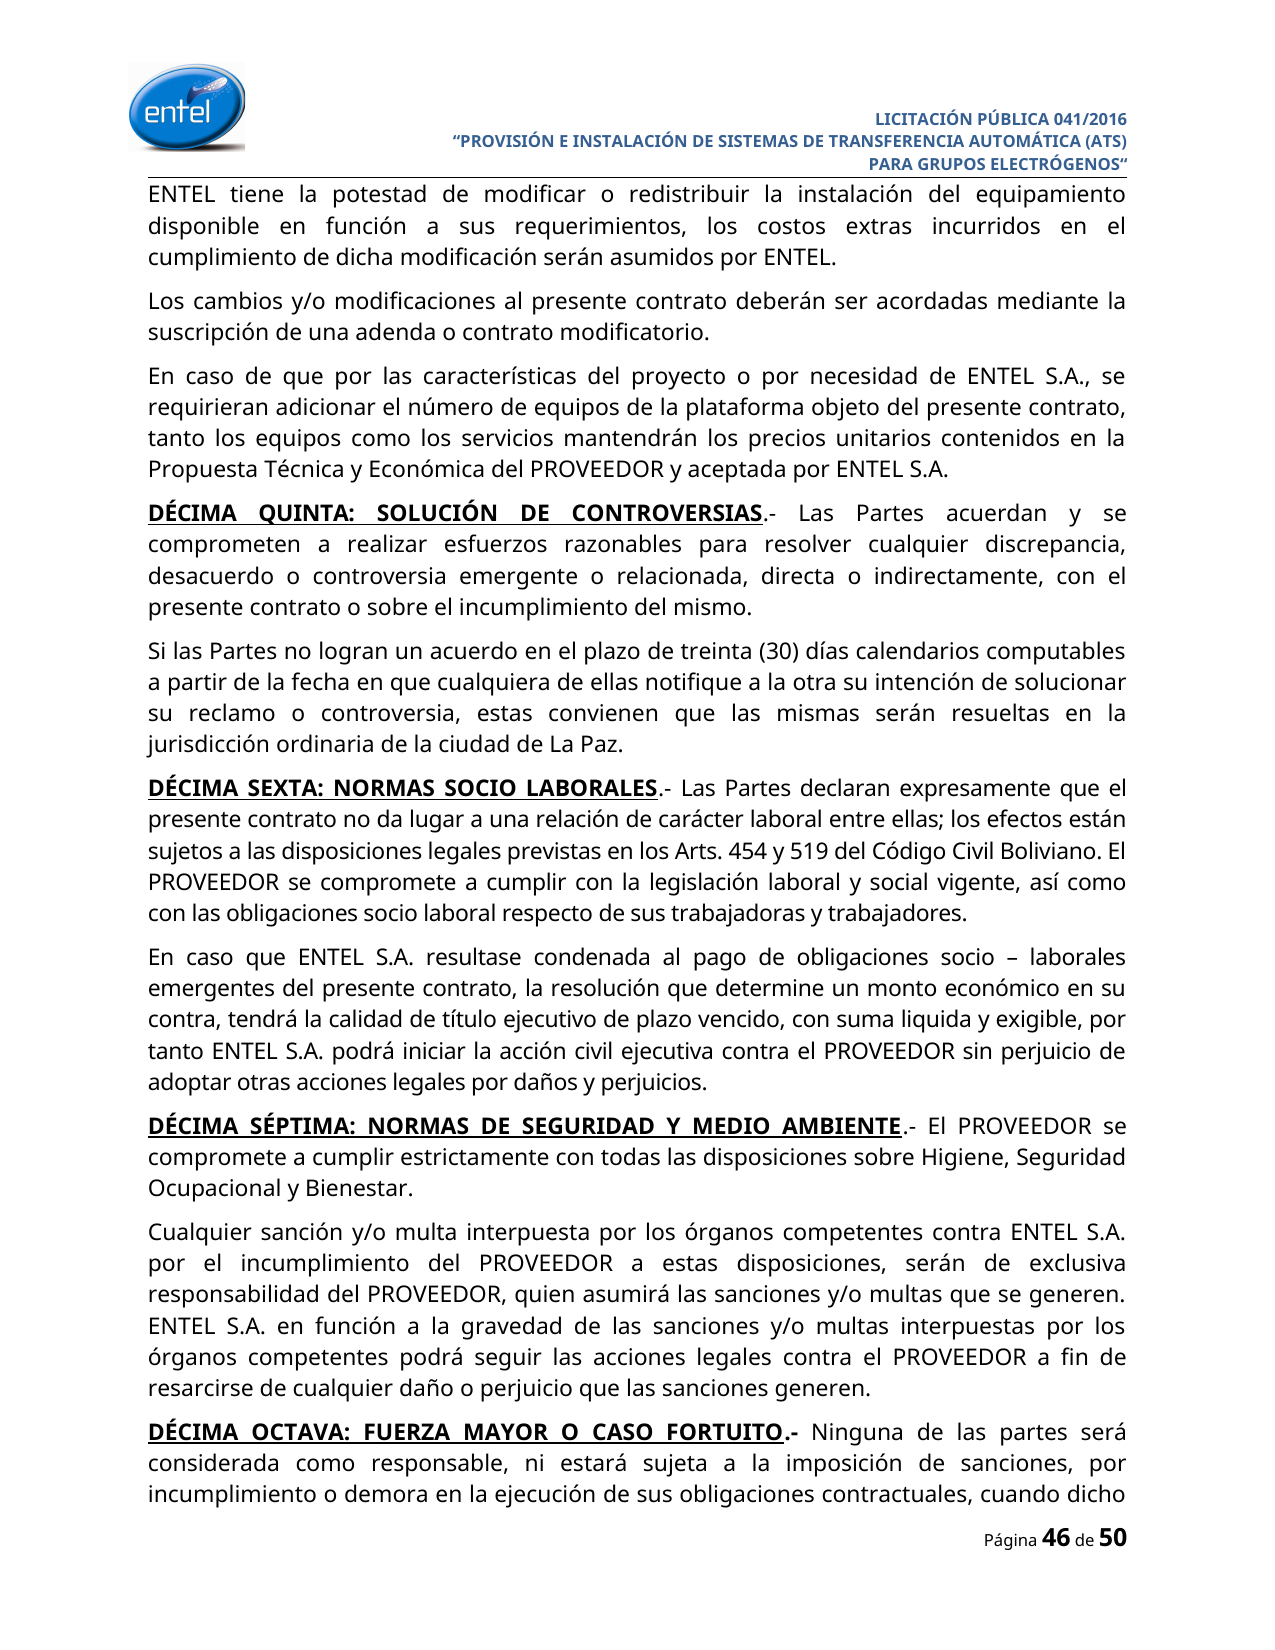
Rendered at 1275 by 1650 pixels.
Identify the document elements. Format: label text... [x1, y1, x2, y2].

picture [128, 62, 246, 152]
text ENTEL tiene la potestad de modificar o redistribuir la instalación del equipamiento disponible en función a sus requerimientos, los costos extras incurridos en el cumplimiento de dicha modificación serán asumidos por ENTEL. [148, 178, 1127, 272]
text DÉCIMA QUINTA: SOLUCIÓN DE CONTROVERSIAS.- Las Partes acuerdan y se comprometen a realizar esfuerzos razonables para resolver cualquier discrepancia, desacuerdo o controversia emergente o relacionada, directa o indirectamente, con el presente contrato o sobre el incumplimiento del mismo. [148, 497, 1127, 622]
text Los cambios y/o modificaciones al presente contrato deberán ser acordadas mediante la suscripción de una adenda o contrato modificatorio. [148, 285, 1127, 347]
text DÉCIMA SÉPTIMA: NORMAS DE SEGURIDAD Y MEDIO AMBIENTE.- El PROVEEDOR se compromete a cumplir estrictamente con todas las disposiciones sobre Higiene, Seguridad Ocupacional y Bienestar. [148, 1110, 1127, 1203]
text DÉCIMA SEXTA: NORMAS SOCIO LABORALES.- Las Partes declaran expresamente que el presente contrato no da lugar a una relación de carácter laboral entre ellas; los efectos están sujetos a las disposiciones legales previstas en los Arts. 454 y 519 del Código Civil Boliviano. El PROVEEDOR se compromete a cumplir con la legislación laboral y social vigente, así como con las obligaciones socio laboral respecto de sus trabajadoras y trabajadores. [148, 772, 1127, 928]
text Cualquier sanción y/o multa interpuesta por los órganos competentes contra ENTEL S.A. por el incumplimiento del PROVEEDOR a estas disposiciones, serán de exclusiva responsabilidad del PROVEEDOR, quien asumirá las sanciones y/o multas que se generen. ENTEL S.A. en función a la gravedad de las sanciones y/o multas interpuestas por los órganos competentes podrá seguir las acciones legales contra el PROVEEDOR a fin de resarcirse de cualquier daño o perjuicio que las sanciones generen. [148, 1216, 1127, 1403]
text En caso que ENTEL S.A. resultase condenada al pago de obligaciones socio – laborales emergentes del presente contrato, la resolución que determine un monto económico en su contra, tendrá la calidad de título ejecutivo de plazo vencido, con suma liquida y exigible, por tanto ENTEL S.A. podrá iniciar la acción civil ejecutiva contra el PROVEEDOR sin perjuicio de adoptar otras acciones legales por daños y perjuicios. [148, 941, 1127, 1097]
text Si las Partes no logran un acuerdo en el plazo de treinta (30) días calendarios computables a partir de la fecha en que cualquiera de ellas notifique a la otra su intención de solucionar su reclamo o controversia, estas convienen que las mismas serán resueltas en la jurisdicción ordinaria de la ciudad de La Paz. [148, 635, 1127, 760]
text En caso de que por las características del proyecto o por necesidad de ENTEL S.A., se requirieran adicionar el número de equipos de la plataforma objeto del presente contrato, tanto los equipos como los servicios mantendrán los precios unitarios contenidos en la Propuesta Técnica y Económica del PROVEEDOR y aceptada por ENTEL S.A. [148, 360, 1127, 485]
